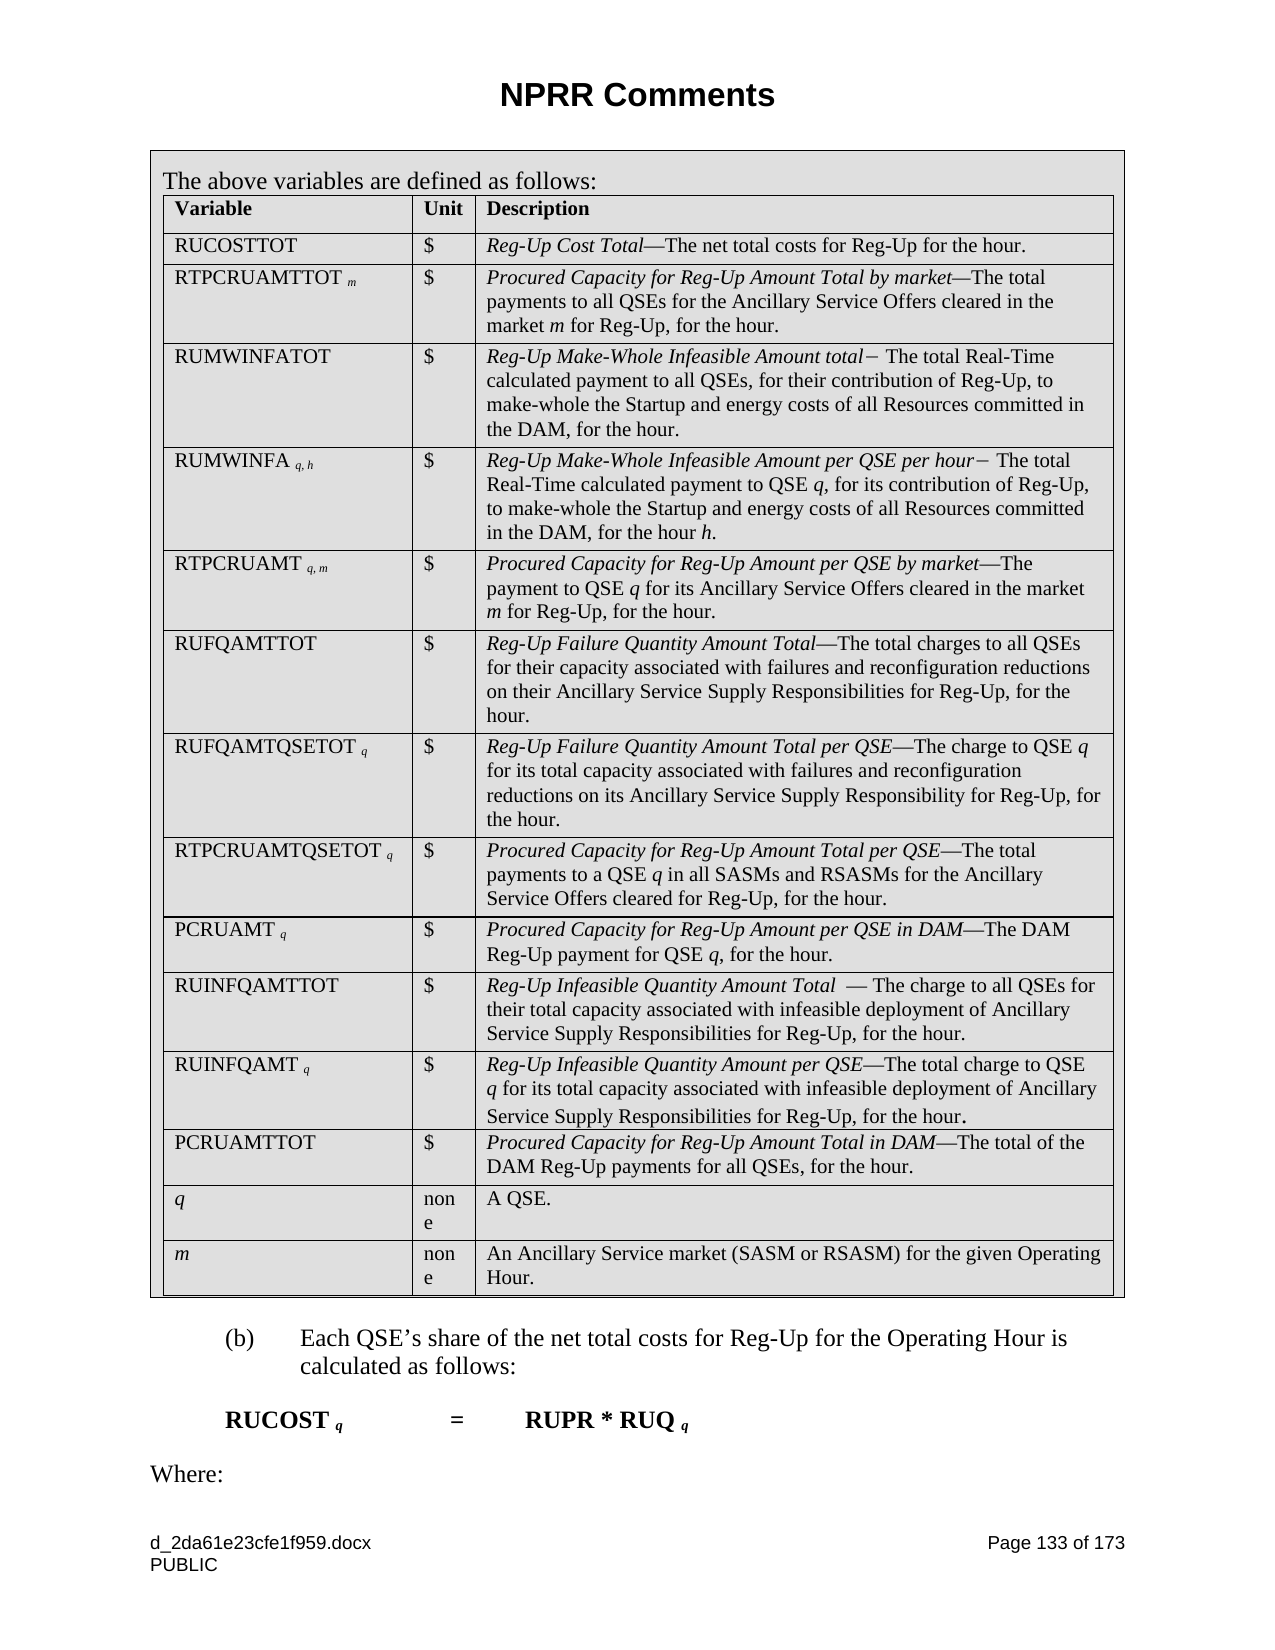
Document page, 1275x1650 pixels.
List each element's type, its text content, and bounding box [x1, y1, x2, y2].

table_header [151, 151, 1124, 1297]
text (b) Each QSE’s share of the net total costs for Reg-Up for the Operating Hour is calculated as follows: [225, 1323, 1125, 1380]
text Where: [150, 1459, 1125, 1488]
text RUCOST q = RUPR * RUQ q [225, 1405, 1125, 1434]
